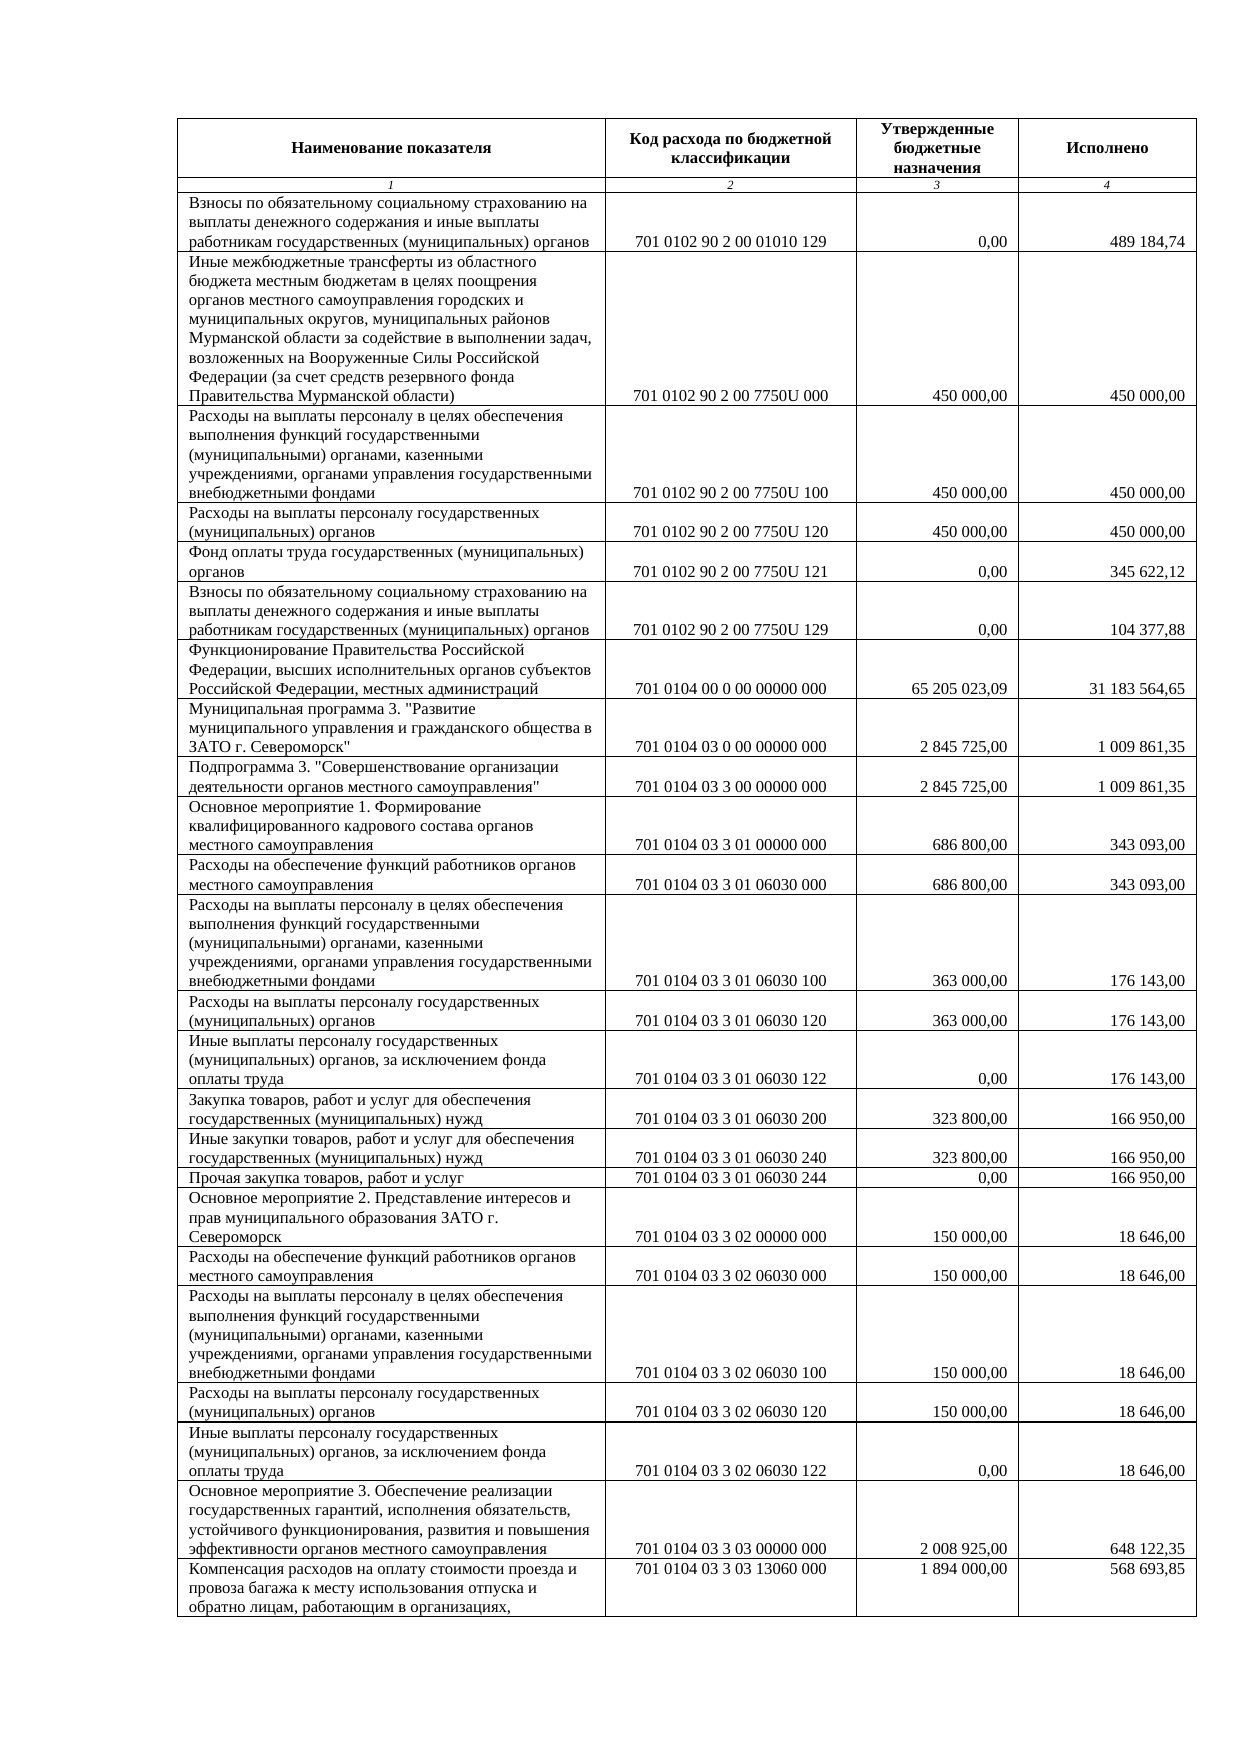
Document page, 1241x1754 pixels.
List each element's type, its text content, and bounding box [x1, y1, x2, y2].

table_cell 701 0104 00 0 00 00000 000 [606, 640, 856, 698]
table_cell 176 143,00 [1019, 1031, 1196, 1088]
table_cell Расходы на выплаты персоналу государственных (муниципальных) органов [178, 503, 605, 541]
table_cell 104 377,88 [1019, 582, 1196, 639]
table_cell 1 [178, 178, 605, 192]
table_cell 701 0102 90 2 00 7750U 121 [606, 542, 856, 581]
table_cell 0,00 [857, 542, 1018, 581]
table_cell Иные закупки товаров, работ и услуг для обеспечения государственных (муниципальных) нужд [178, 1129, 605, 1167]
table_cell Фонд оплаты труда государственных (муниципальных) органов [178, 542, 605, 581]
table_cell 166 950,00 [1019, 1129, 1196, 1167]
table_header Наименование показателя [178, 119, 605, 177]
table_cell 65 205 023,09 [857, 640, 1018, 698]
table_cell 701 0104 03 3 01 06030 244 [606, 1168, 856, 1187]
table_cell Иные выплаты персоналу государственных (муниципальных) органов, за исключением фонда оплаты труда [178, 1423, 605, 1480]
table_cell 450 000,00 [1019, 503, 1196, 541]
table_cell Расходы на обеспечение функций работников органов местного самоуправления [178, 1247, 605, 1285]
table_cell 343 093,00 [1019, 855, 1196, 893]
table_cell 701 0104 03 3 03 13060 000 [606, 1559, 856, 1616]
table_cell 18 646,00 [1019, 1247, 1196, 1285]
table_cell 701 0104 03 3 03 00000 000 [606, 1481, 856, 1558]
table_cell Взносы по обязательному социальному страхованию на выплаты денежного содержания и иные выплаты работникам государственных (муниципальных) органов [178, 193, 605, 251]
table_cell Расходы на выплаты персоналу государственных (муниципальных) органов [178, 991, 605, 1030]
table_cell 323 800,00 [857, 1129, 1018, 1167]
table_header Исполнено [1019, 119, 1196, 177]
table_cell 489 184,74 [1019, 193, 1196, 251]
table_header Утвержденные бюджетные назначения [857, 119, 1018, 177]
table_cell Взносы по обязательному социальному страхованию на выплаты денежного содержания и иные выплаты работникам государственных (муниципальных) органов [178, 582, 605, 639]
table_cell 176 143,00 [1019, 895, 1196, 990]
table_cell 0,00 [857, 1031, 1018, 1088]
table_cell Расходы на выплаты персоналу государственных (муниципальных) органов [178, 1383, 605, 1421]
table_cell 450 000,00 [857, 406, 1018, 502]
table_cell 166 950,00 [1019, 1168, 1196, 1187]
table_cell Иные выплаты персоналу государственных (муниципальных) органов, за исключением фонда оплаты труда [178, 1031, 605, 1088]
table_cell 648 122,35 [1019, 1481, 1196, 1558]
table_cell 323 800,00 [857, 1089, 1018, 1128]
table_cell 2 845 725,00 [857, 699, 1018, 756]
table_cell Иные межбюджетные трансферты из областного бюджета местным бюджетам в целях поощрения органов местного самоуправления городских и муниципальных округов, муниципальных районов Мурманской области за содействие в выполнении задач, возложенных на Вооруженные Силы Российской Федерации (за счет средств резервного фонда Правительства Мурманской области) [178, 252, 605, 405]
table_cell 701 0104 03 0 00 00000 000 [606, 699, 856, 756]
table_cell 701 0104 03 3 02 00000 000 [606, 1188, 856, 1246]
table_cell Закупка товаров, работ и услуг для обеспечения государственных (муниципальных) нужд [178, 1089, 605, 1128]
table_cell 0,00 [857, 193, 1018, 251]
table_cell 701 0104 03 3 01 06030 100 [606, 895, 856, 990]
table_cell 363 000,00 [857, 895, 1018, 990]
table_cell 701 0102 90 2 00 7750U 000 [606, 252, 856, 405]
table_cell 450 000,00 [857, 252, 1018, 405]
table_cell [178, 1559, 605, 1616]
table_cell 343 093,00 [1019, 797, 1196, 854]
table_cell Прочая закупка товаров, работ и услуг [178, 1168, 605, 1187]
table_cell 701 0102 90 2 00 01010 129 [606, 193, 856, 251]
table_cell 150 000,00 [857, 1383, 1018, 1421]
table_cell 1 009 861,35 [1019, 757, 1196, 796]
table_cell 450 000,00 [857, 503, 1018, 541]
table_cell 701 0104 03 3 00 00000 000 [606, 757, 856, 796]
table_cell 1 894 000,00 [857, 1559, 1018, 1616]
table_cell 701 0104 03 3 02 06030 000 [606, 1247, 856, 1285]
table_cell 701 0102 90 2 00 7750U 120 [606, 503, 856, 541]
table_cell Основное мероприятие 3. Обеспечение реализации государственных гарантий, исполнения обязательств, устойчивого функционирования, развития и повышения эффективности органов местного самоуправления [178, 1481, 605, 1558]
table_cell 701 0104 03 3 01 00000 000 [606, 797, 856, 854]
table_cell 31 183 564,65 [1019, 640, 1196, 698]
table_cell 18 646,00 [1019, 1423, 1196, 1480]
table_cell 701 0104 03 3 02 06030 100 [606, 1286, 856, 1382]
table_cell 701 0104 03 3 01 06030 200 [606, 1089, 856, 1128]
table_cell Основное мероприятие 2. Представление интересов и прав муниципального образования ЗАТО г. Североморск [178, 1188, 605, 1246]
table_cell 166 950,00 [1019, 1089, 1196, 1128]
table_cell Основное мероприятие 1. Формирование квалифицированного кадрового состава органов местного самоуправления [178, 797, 605, 854]
table_cell 0,00 [857, 1168, 1018, 1187]
table_cell 18 646,00 [1019, 1286, 1196, 1382]
table_cell 176 143,00 [1019, 991, 1196, 1030]
table_cell 450 000,00 [1019, 252, 1196, 405]
table_header Код расхода по бюджетной классификации [606, 119, 856, 177]
table_cell Функционирование Правительства Российской Федерации, высших исполнительных органов субъектов Российской Федерации, местных администраций [178, 640, 605, 698]
table_cell 701 0104 03 3 01 06030 120 [606, 991, 856, 1030]
table_cell 150 000,00 [857, 1188, 1018, 1246]
table_cell 1 009 861,35 [1019, 699, 1196, 756]
table_cell Подпрограмма 3. "Совершенствование организации деятельности органов местного самоуправления" [178, 757, 605, 796]
table_cell 4 [1019, 178, 1196, 192]
table_cell 701 0104 03 3 02 06030 120 [606, 1383, 856, 1421]
table_cell 701 0104 03 3 01 06030 000 [606, 855, 856, 893]
table_cell Расходы на обеспечение функций работников органов местного самоуправления [178, 855, 605, 893]
table_cell 701 0102 90 2 00 7750U 129 [606, 582, 856, 639]
table_cell 450 000,00 [1019, 406, 1196, 502]
table_cell 0,00 [857, 1423, 1018, 1480]
table_cell 18 646,00 [1019, 1188, 1196, 1246]
table_cell 686 800,00 [857, 797, 1018, 854]
table_cell 345 622,12 [1019, 542, 1196, 581]
table_cell 2 008 925,00 [857, 1481, 1018, 1558]
table_cell 2 845 725,00 [857, 757, 1018, 796]
table_cell 363 000,00 [857, 991, 1018, 1030]
table_cell 150 000,00 [857, 1286, 1018, 1382]
table_cell 701 0104 03 3 01 06030 240 [606, 1129, 856, 1167]
table_cell 701 0104 03 3 02 06030 122 [606, 1423, 856, 1480]
table_cell 568 693,85 [1019, 1559, 1196, 1616]
table_cell 18 646,00 [1019, 1383, 1196, 1421]
table_cell 0,00 [857, 582, 1018, 639]
table_cell Муниципальная программа 3. "Развитие муниципального управления и гражданского общества в ЗАТО г. Североморск" [178, 699, 605, 756]
table_cell 2 [606, 178, 856, 192]
table_cell 3 [857, 178, 1018, 192]
table_cell 150 000,00 [857, 1247, 1018, 1285]
table_cell 701 0102 90 2 00 7750U 100 [606, 406, 856, 502]
table_cell 701 0104 03 3 01 06030 122 [606, 1031, 856, 1088]
table_cell 686 800,00 [857, 855, 1018, 893]
